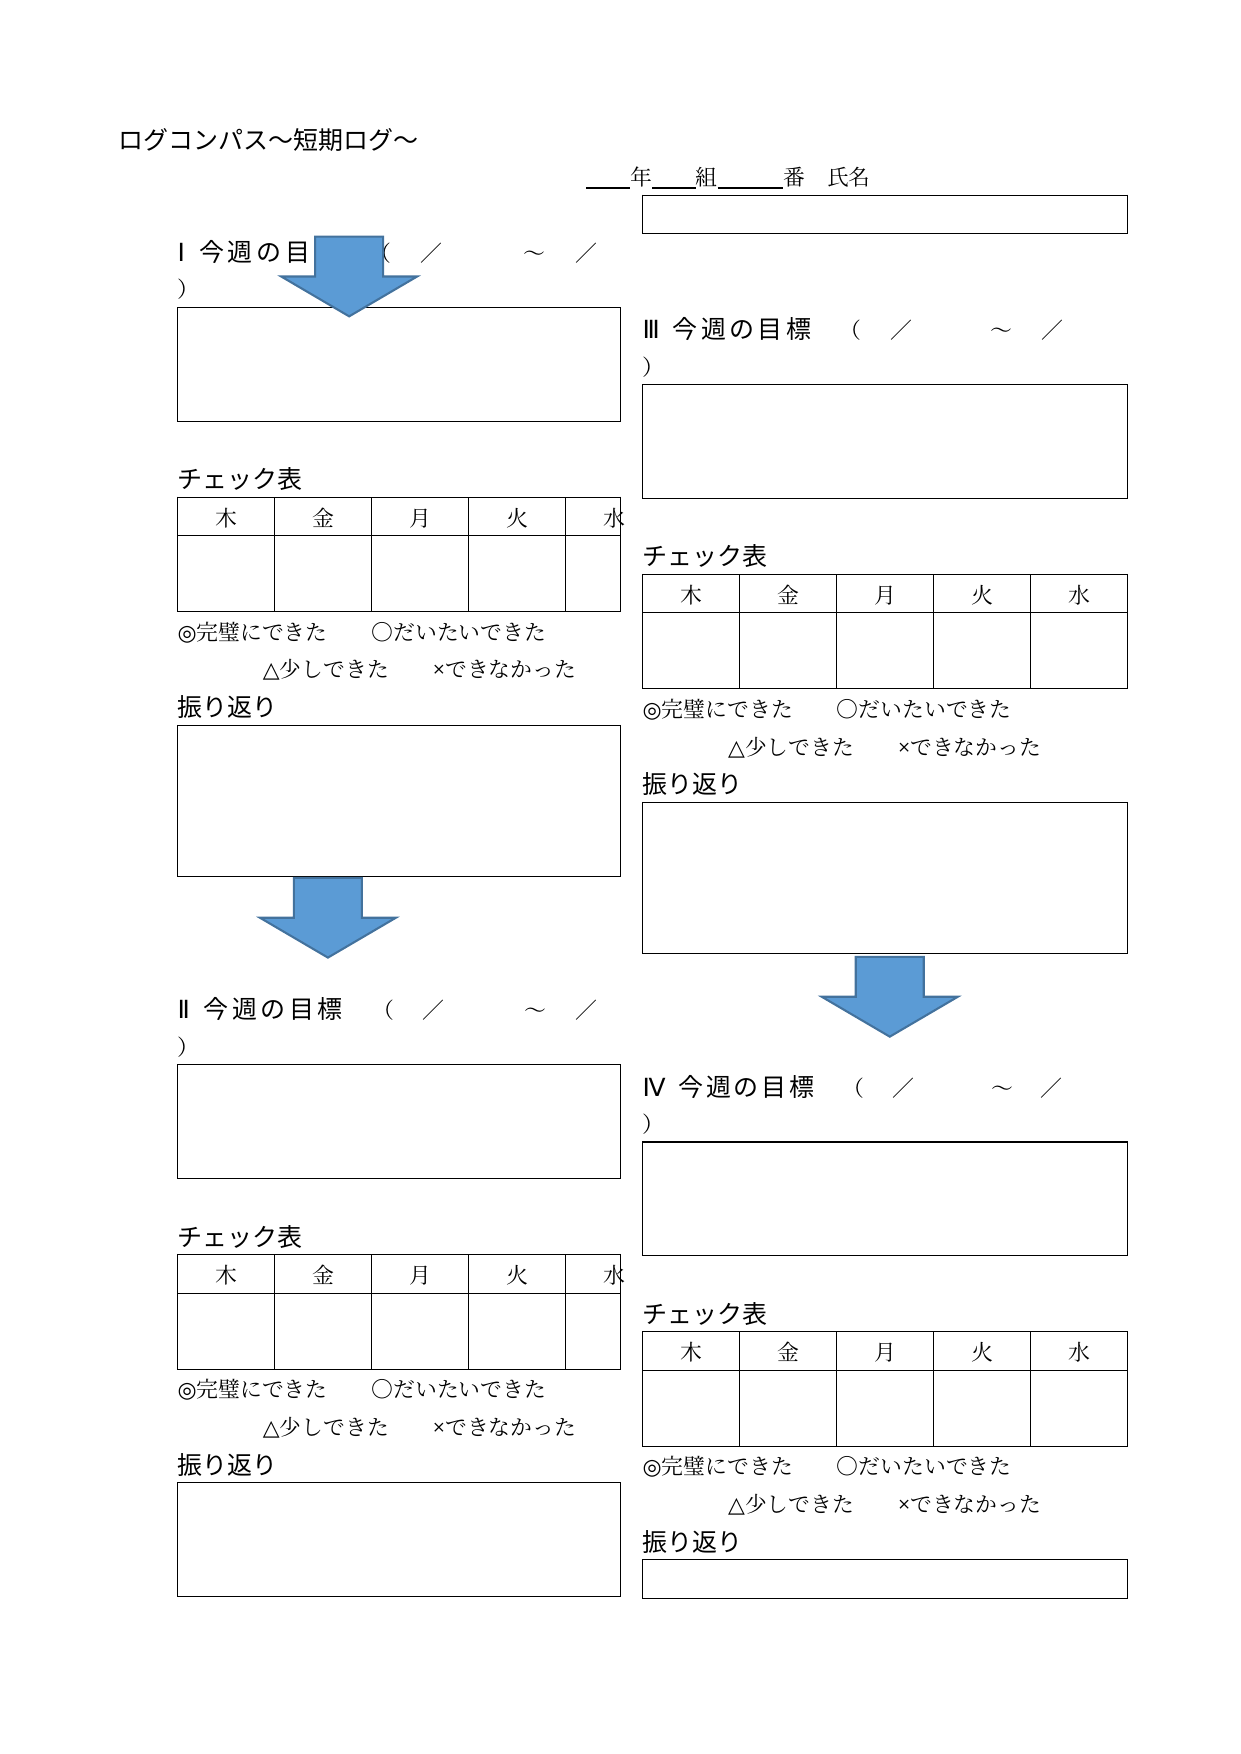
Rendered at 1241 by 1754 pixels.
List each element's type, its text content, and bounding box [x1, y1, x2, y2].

table_cell [566, 1294, 620, 1368]
table_cell [372, 1294, 468, 1368]
text ◎完璧にできた 〇だいたいできた [642, 689, 1056, 727]
table_cell [275, 536, 371, 611]
text 振り返り [177, 1444, 598, 1482]
table_header 金 [275, 1255, 371, 1292]
table_header [643, 803, 1127, 953]
text △少しできた ×できなかった [642, 1484, 1041, 1522]
table_header 月 [837, 1332, 933, 1369]
table_header 木 [178, 1255, 274, 1292]
table_header 月 [372, 498, 468, 535]
text チェック表 [177, 1216, 598, 1254]
table_cell [740, 613, 836, 688]
table_header [643, 196, 1127, 233]
text 振り返り [642, 1522, 1063, 1559]
text △少しできた ×できなかった [177, 1407, 576, 1444]
table_header [178, 1065, 620, 1178]
table_cell [1031, 1371, 1127, 1446]
table_cell [469, 1294, 565, 1368]
table_cell [178, 1294, 274, 1368]
table_cell [1031, 613, 1127, 688]
table_header 金 [740, 1332, 836, 1369]
table_cell [178, 536, 274, 611]
table_header 金 [740, 575, 836, 612]
table_header [643, 385, 1127, 498]
table_header 火 [934, 1332, 1030, 1369]
table_header 月 [837, 575, 933, 612]
table_cell [934, 613, 1030, 688]
table_header 金 [275, 498, 371, 535]
text △少しできた ×できなかった [642, 727, 1041, 764]
table_header 木 [643, 1332, 739, 1369]
table_header [178, 308, 620, 421]
table_header 月 [372, 1255, 468, 1292]
text チェック表 [642, 536, 1063, 574]
text Ⅲ 今週の目標 （ ／ ～ ／ ） [642, 309, 1063, 384]
text ◎完璧にできた 〇だいたいできた [642, 1447, 1056, 1484]
table_cell [643, 613, 739, 688]
table_header [178, 1483, 620, 1596]
table_header 火 [469, 498, 565, 535]
table_header 火 [469, 1255, 565, 1292]
table_header 木 [178, 498, 274, 535]
table_header 火 [934, 575, 1030, 612]
table_header 水 [1031, 1332, 1127, 1369]
table_header 水 [566, 498, 620, 535]
table_cell [837, 613, 933, 688]
text 振り返り [177, 687, 598, 725]
text Ⅰ 今週の目標 （ ／ ～ ／ ） [177, 232, 598, 307]
table_header [643, 1560, 1127, 1598]
table_cell [469, 536, 565, 611]
text ログコンパス～短期ログ～ [118, 119, 1063, 157]
text ◎完璧にできた 〇だいたいできた [177, 1370, 591, 1407]
table_header [178, 726, 620, 876]
table_header [643, 1143, 1127, 1255]
table_cell [566, 536, 620, 611]
table_cell [275, 1294, 371, 1368]
table_cell [643, 1371, 739, 1446]
text チェック表 [642, 1293, 1063, 1331]
text △少しできた ×できなかった [177, 650, 576, 687]
table_cell [740, 1371, 836, 1446]
table_cell [372, 536, 468, 611]
table_header 木 [643, 575, 739, 612]
table_cell [934, 1371, 1030, 1446]
text 年 組 番 氏名 [236, 157, 1152, 194]
text チェック表 [177, 459, 598, 497]
text 振り返り [642, 764, 1063, 802]
table_cell [837, 1371, 933, 1446]
table_header 水 [1031, 575, 1127, 612]
table_header 水 [566, 1255, 620, 1292]
text ◎完璧にできた 〇だいたいできた [177, 612, 591, 650]
text Ⅳ 今週の目標 （ ／ ～ ／ ） [642, 1066, 1063, 1141]
text Ⅱ 今週の目標 （ ／ ～ ／ ） [177, 989, 598, 1064]
